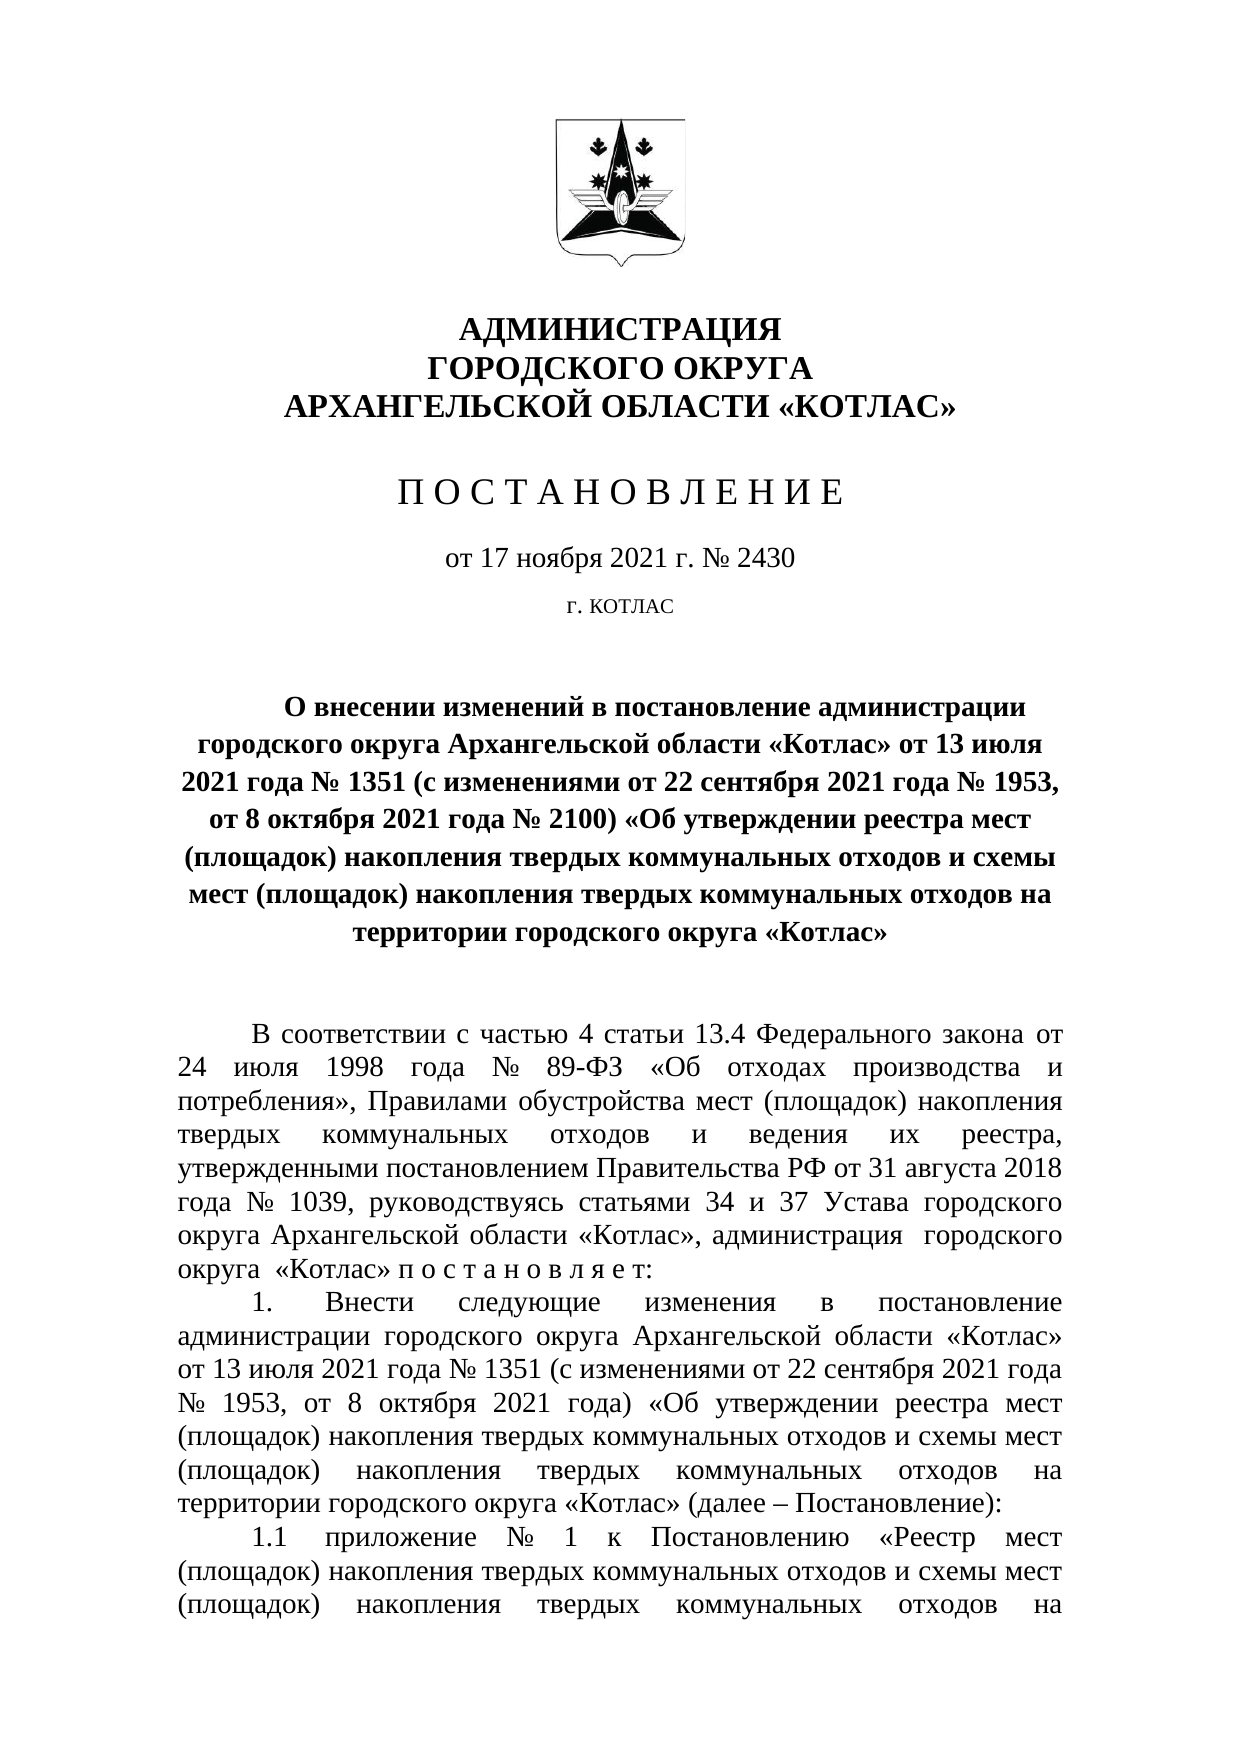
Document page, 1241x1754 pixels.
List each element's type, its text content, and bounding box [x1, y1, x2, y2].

text ГОРОДСКОГО ОКРУГА [177, 348, 1063, 386]
text г. КОТЛАС [177, 591, 1063, 619]
text от 17 ноября 2021 г. № 2430 [177, 540, 1063, 574]
text АРХАНГЕЛЬСКОЙ ОБЛАСТИ «КОТЛАС» [177, 386, 1063, 424]
text П О С Т А Н О В Л Е Н И Е [177, 469, 1063, 512]
text О внесении изменений в постановление администрации городского округа Архангельской области «Котлас» от 13 июля 2021 года № 1351 (с изменениями от 22 сентября 2021 года № 1953, от 8 октября 2021 года № 2100) «Об утверждении реестра мест (площадок) накопления твердых коммунальных отходов и схемы мест (площадок) накопления твердых коммунальных отходов на территории городского округа «Котлас» [177, 686, 1063, 949]
text АДМИНИСТРАЦИЯ [177, 309, 1063, 348]
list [177, 1519, 1063, 1620]
list Внести следующие изменения в постановление администрации городского округа Архангельской области «Котлас» от 13 июля 2021 года № 1351 (с изменениями от 22 сентября 2021 года № 1953, от 8 октября 2021 года) «Об утверждении реестра мест (площадок) накопления твердых коммунальных отходов и схемы мест (площадок) накопления твердых коммунальных отходов на территории городского округа «Котлас» (далее – Постановление): [177, 1284, 1063, 1519]
picture [555, 118, 686, 267]
text В соответствии с частью 4 статьи 13.4 Федерального закона от 24 июля 1998 года № 89-ФЗ «Об отходах производства и потребления», Правилами обустройства мест (площадок) накопления твердых коммунальных отходов и ведения их реестра, утвержденными постановлением Правительства РФ от 31 августа 2018 года № 1039, руководствуясь статьями 34 и 37 Устава городского округа Архангельской области «Котлас», администрация городского округа «Котлас» п о с т а н о в л я е т: [177, 1016, 1063, 1284]
